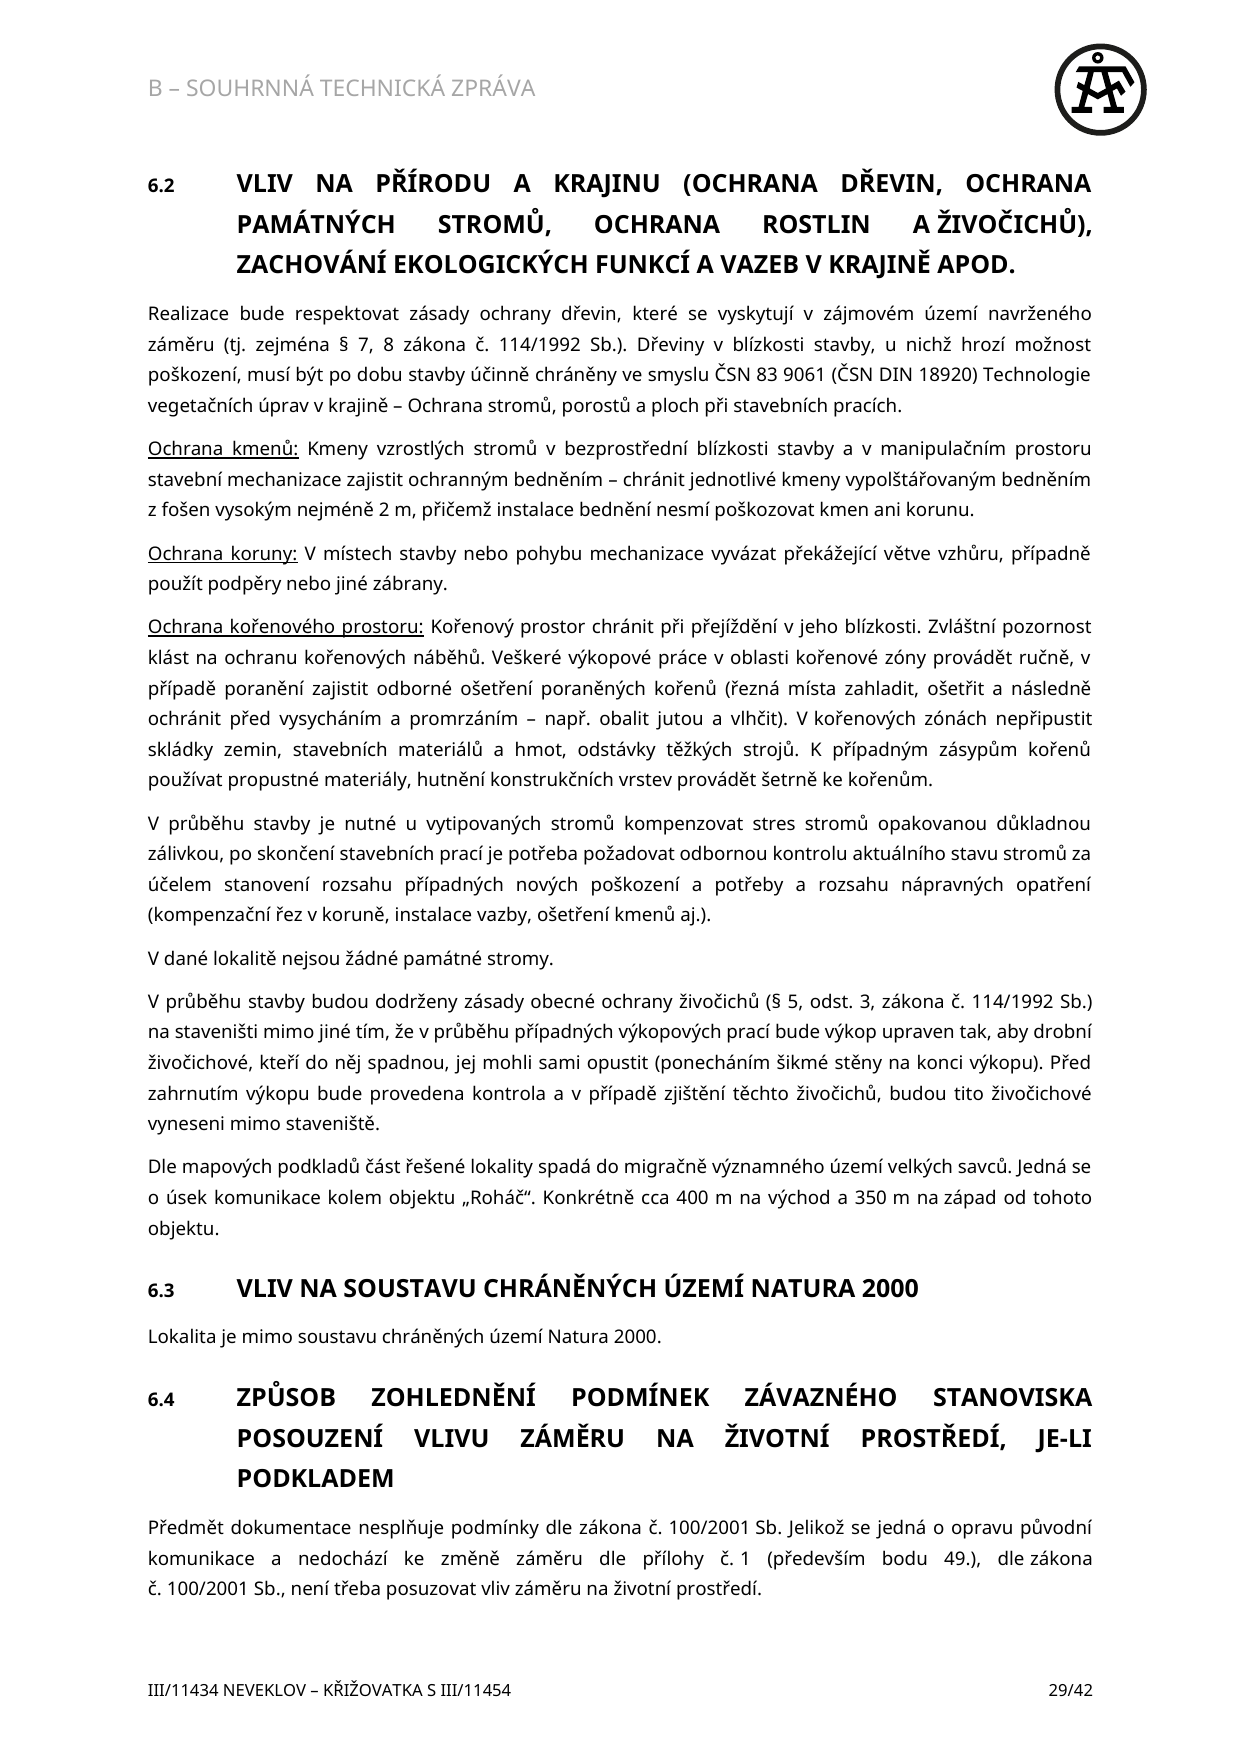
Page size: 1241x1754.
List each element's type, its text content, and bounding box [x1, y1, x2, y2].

text Ochrana kmenů: Kmeny vzrostlých stromů v bezprostřední blízkosti stavby a v manipulačním prostoru stavební mechanizace zajistit ochranným bedněním – chránit jednotlivé kmeny vypolštářovaným bedněním z fošen vysokým nejméně 2 m, přičemž instalace bednění nesmí poškozovat kmen ani korunu. [148, 435, 1092, 522]
text V průběhu stavby budou dodrženy zásady obecné ochrany živočichů (§ 5, odst. 3, zákona č. 114/1992 Sb.) na staveništi mimo jiné tím, že v průběhu případných výkopových prací bude výkop upraven tak, aby drobní živočichové, kteří do něj spadnou, jej mohli sami opustit (ponecháním šikmé stěny na konci výkopu). Před zahrnutím výkopu bude provedena kontrola a v případě zjištění těchto živočichů, budou tito živočichové vyneseni mimo staveniště. [148, 988, 1092, 1136]
text Ochrana koruny: V místech stavby nebo pohybu mechanizace vyvázat překážející větve vzhůru, případně použít podpěry nebo jiné zábrany. [148, 540, 1092, 596]
text Předmět dokumentace nesplňuje podmínky dle zákona č. 100/2001 Sb. Jelikož se jedná o opravu původní komunikace a nedochází ke změně záměru dle přílohy č. 1 (především bodu 49.), dle zákona č. 100/2001 Sb., není třeba posuzovat vliv záměru na životní prostředí. [148, 1514, 1092, 1601]
subtitle Vliv na přírodu a krajinu (ochrana dřevin, ochrana památných stromů, ochrana rostlin a živočichů), zachování ekologických funkcí a vazeb v krajině apod. [148, 165, 1092, 281]
subtitle Způsob zohlednění podmínek závazného stanoviska posouzení vlivu záměru na životní prostředí, je-li podkladem [148, 1379, 1092, 1495]
text Lokalita je mimo soustavu chráněných území Natura 2000. [148, 1324, 1092, 1349]
text Dle mapových podkladů část řešené lokality spadá do migračně významného území velkých savců. Jedná se o úsek komunikace kolem objektu „Roháč“. Konkrétně cca 400 m na východ a 350 m na západ od tohoto objektu. [148, 1153, 1092, 1240]
text V dané lokalitě nejsou žádné památné stromy. [148, 945, 1092, 970]
text Ochrana kořenového prostoru: Kořenový prostor chránit při přejíždění v jeho blízkosti. Zvláštní pozornost klást na ochranu kořenových náběhů. Veškeré výkopové práce v oblasti kořenové zóny provádět ručně, v případě poranění zajistit odborné ošetření poraněných kořenů (řezná místa zahladit, ošetřit a následně ochránit před vysycháním a promrzáním – např. obalit jutou a vlhčit). V kořenových zónách nepřipustit skládky zemin, stavebních materiálů a hmot, odstávky těžkých strojů. K případným zásypům kořenů používat propustné materiály, hutnění konstrukčních vrstev provádět šetrně ke kořenům. [148, 613, 1092, 792]
text V průběhu stavby je nutné u vytipovaných stromů kompenzovat stres stromů opakovanou důkladnou zálivkou, po skončení stavebních prací je potřeba požadovat odbornou kontrolu aktuálního stavu stromů za účelem stanovení rozsahu případných nových poškození a potřeby a rozsahu nápravných opatření (kompenzační řez v koruně, instalace vazby, ošetření kmenů aj.). [148, 810, 1092, 927]
subtitle Vliv na soustavu chráněných území Natura 2000 [148, 1270, 1092, 1304]
text Realizace bude respektovat zásady ochrany dřevin, které se vyskytují v zájmovém území navrženého záměru (tj. zejména § 7, 8 zákona č. 114/1992 Sb.). Dřeviny v blízkosti stavby, u nichž hrozí možnost poškození, musí být po dobu stavby účinně chráněny ve smyslu ČSN 83 9061 (ČSN DIN 18920) Technologie vegetačních úprav v krajině – Ochrana stromů, porostů a ploch při stavebních pracích. [148, 300, 1092, 418]
